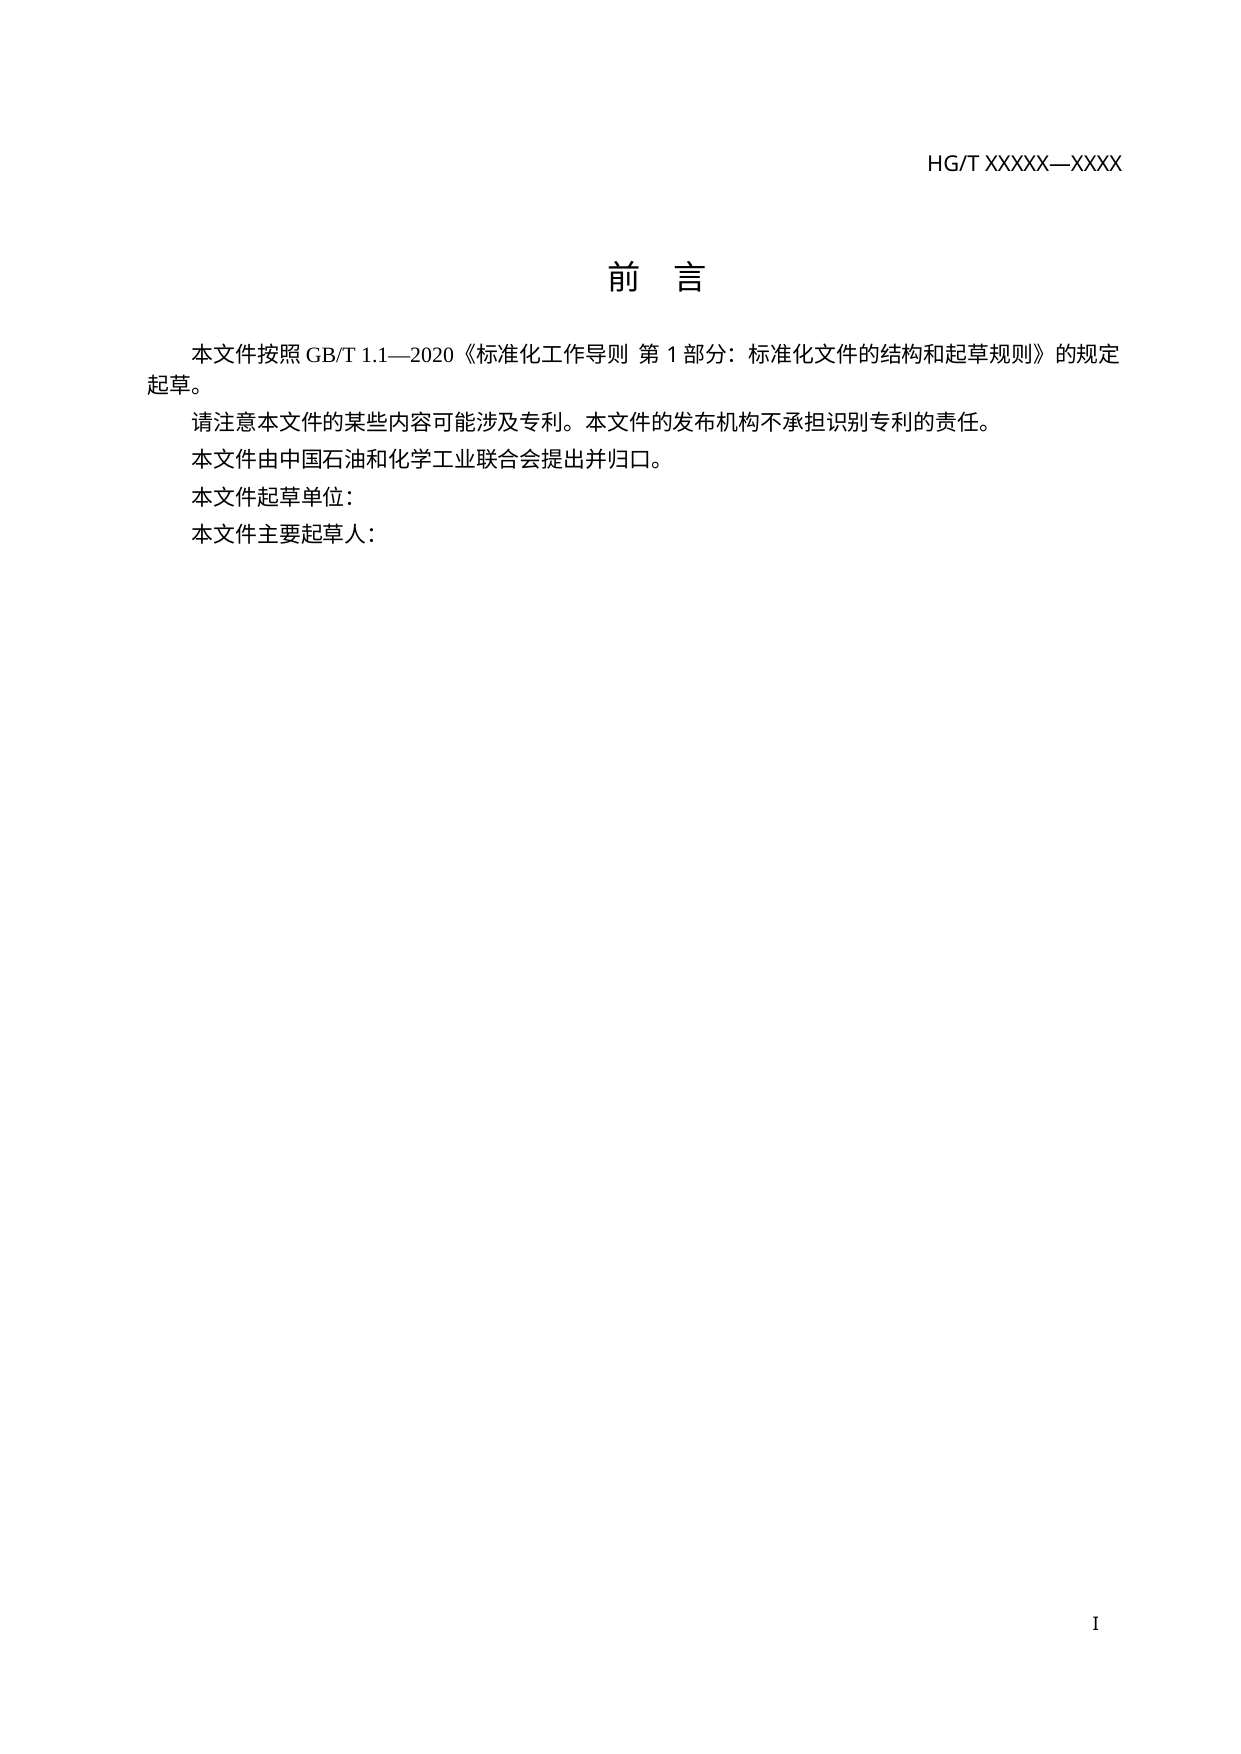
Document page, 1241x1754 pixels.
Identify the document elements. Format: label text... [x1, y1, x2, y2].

text 本文件按照GB/T 1.1—2020《标准化工作导则 第1部分：标准化文件的结构和起草规则》的规定起草。 [148, 337, 1122, 400]
text 本文件主要起草人： [148, 513, 1122, 550]
text 前言 [148, 251, 1122, 299]
text 请注意本文件的某些内容可能涉及专利。本文件的发布机构不承担识别专利的责任。 [148, 400, 1122, 438]
text 本文件由中国石油和化学工业联合会提出并归口。 [148, 438, 1122, 475]
text 本文件起草单位： [148, 475, 1122, 513]
